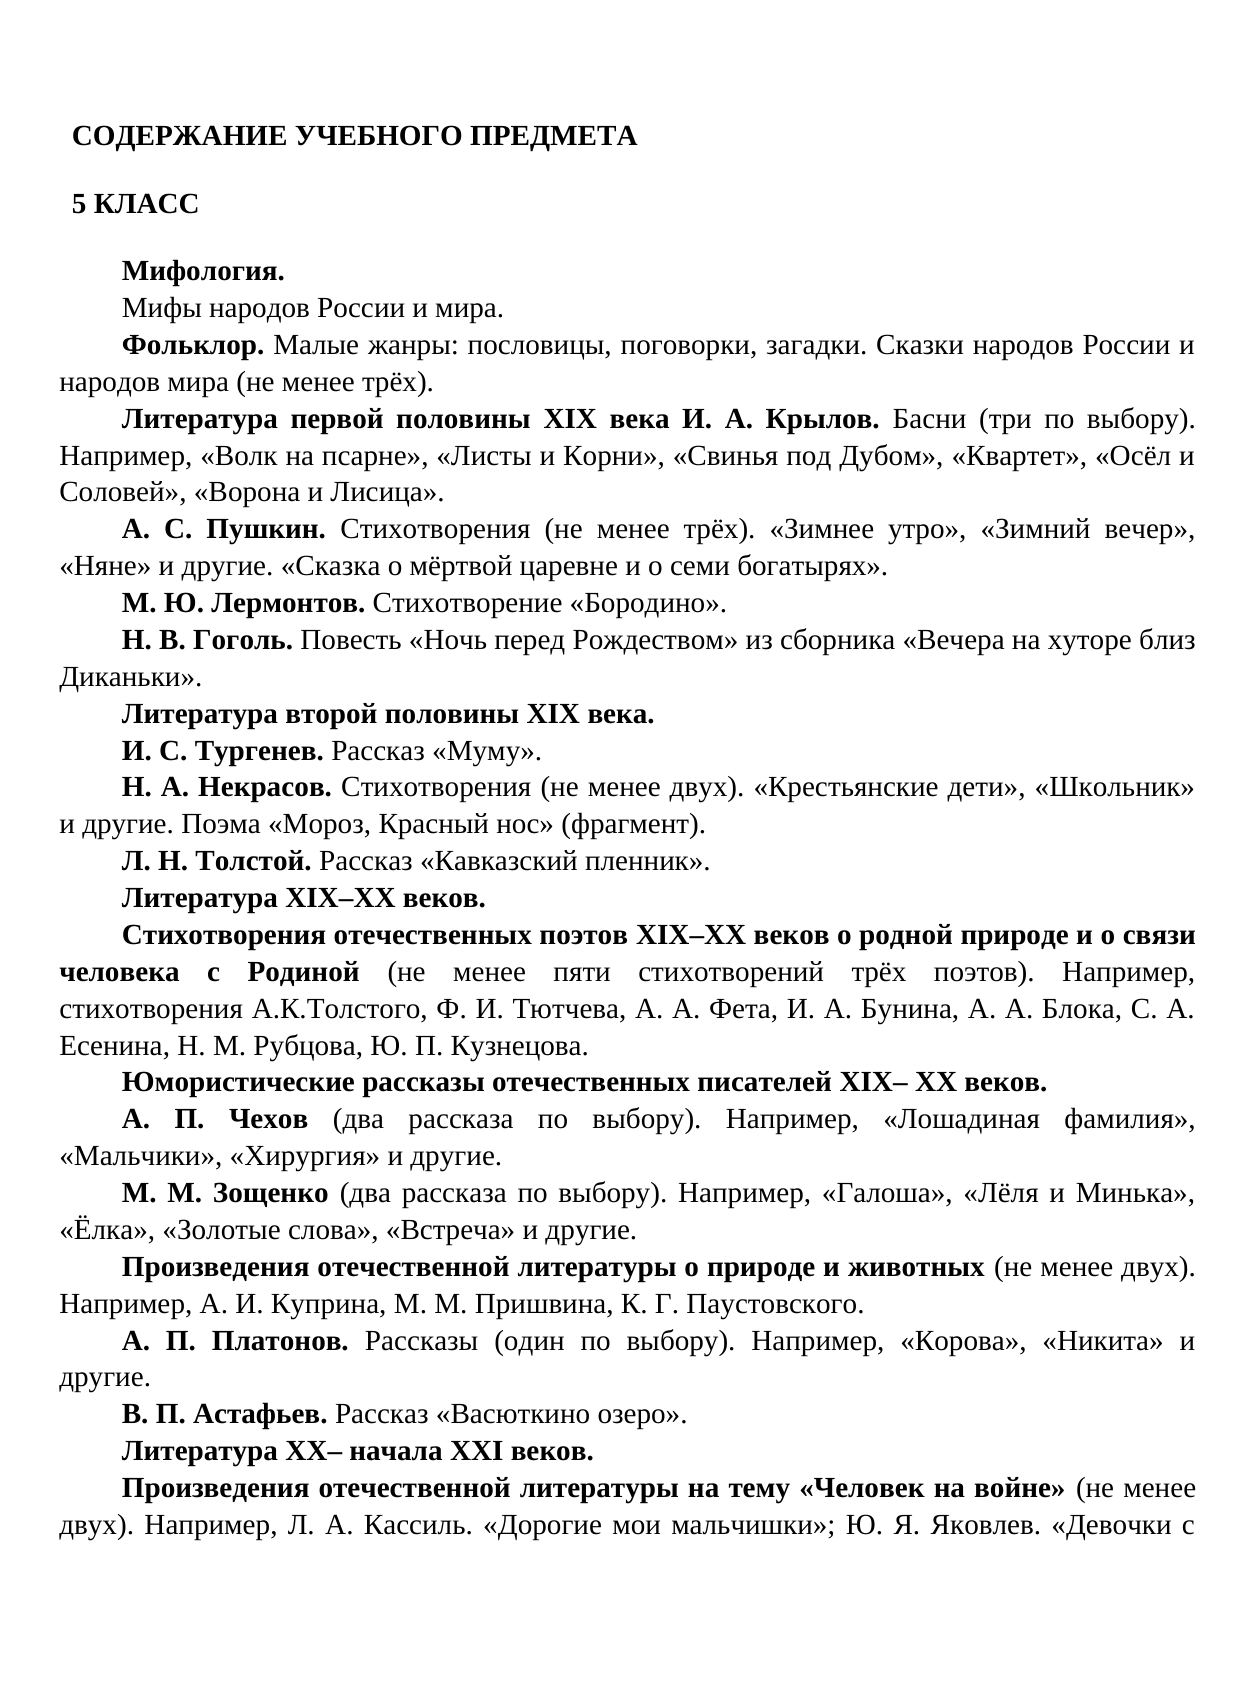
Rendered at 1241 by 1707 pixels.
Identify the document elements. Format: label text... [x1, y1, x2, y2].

text А. П. Платонов. Рассказы (один по выбору). Например, «Корова», «Никита» и другие. [59, 1323, 1196, 1393]
text А. С. Пушкин. Стихотворения (не менее трёх). «Зимнее утро», «Зимний вечер», «Няне» и другие. «Сказка о мёртвой царевне и о семи богатырях». [59, 511, 1196, 582]
text В. П. Астафьев. Рассказ «Васюткино озеро». [59, 1396, 1196, 1430]
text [59, 1470, 1196, 1541]
text Н. А. Некрасов. Стихотворения (не менее двух). «Крестьянские дети», «Школьник» и другие. Поэма «Мороз, Красный нос» (фрагмент). [59, 769, 1196, 840]
text Л. Н. Толстой. Рассказ «Кавказский пленник». [59, 843, 1196, 877]
text Литература XX– начала XXI веков. [59, 1433, 1196, 1467]
text Н. В. Гоголь. Повесть «Ночь перед Рождеством» из сборника «Вечера на хуторе близ Диканьки». [59, 622, 1196, 692]
text Фольклор. Малые жанры: пословицы, поговорки, загадки. Сказки народов России и народов мира (не менее трёх). [59, 327, 1196, 397]
text Стихотворения отечественных поэтов XIX–ХХ веков о родной природе и о связи человека с Родиной (не менее пяти стихотворений трёх поэтов). Например, стихотворения А.К.Толстого, Ф. И. Тютчева, А. А. Фета, И. А. Бунина, А. А. Блока, С. А. Есенина, Н. М. Рубцова, Ю. П. Кузнецова. [59, 917, 1196, 1061]
text Юмористические рассказы отечественных писателей XIX– XX веков. [59, 1064, 1196, 1098]
text Литература второй половины XIX века. [59, 696, 1196, 729]
text Произведения отечественной литературы о природе и животных (не менее двух). Например, А. И. Куприна, М. М. Пришвина, К. Г. Паустовского. [59, 1249, 1196, 1319]
text А. П. Чехов (два рассказа по выбору). Например, «Лошадиная фамилия», «Мальчики», «Хирургия» и другие. [59, 1101, 1196, 1172]
text Мифология. [59, 253, 1196, 287]
text Мифы народов России и мира. [59, 290, 1196, 324]
text М. Ю. Лермонтов. Стихотворение «Бородино». [59, 585, 1196, 619]
text Литература XIX–ХХ веков. [59, 880, 1196, 914]
text СОДЕРЖАНИЕ УЧЕБНОГО ПРЕДМЕТА [72, 118, 1196, 152]
text Литература первой половины XIX века И. А. Крылов. Басни (три по выбору). Например, «Волк на псарне», «Листы и Корни», «Свинья под Дубом», «Квартет», «Осёл и Соловей», «Ворона и Лисица». [59, 401, 1196, 508]
text 5 КЛАСС [72, 186, 1196, 219]
text М. М. Зощенко (два рассказа по выбору). Например, «Галоша», «Лёля и Минька», «Ёлка», «Золотые слова», «Встреча» и другие. [59, 1175, 1196, 1246]
text И. С. Тургенев. Рассказ «Муму». [59, 733, 1196, 766]
